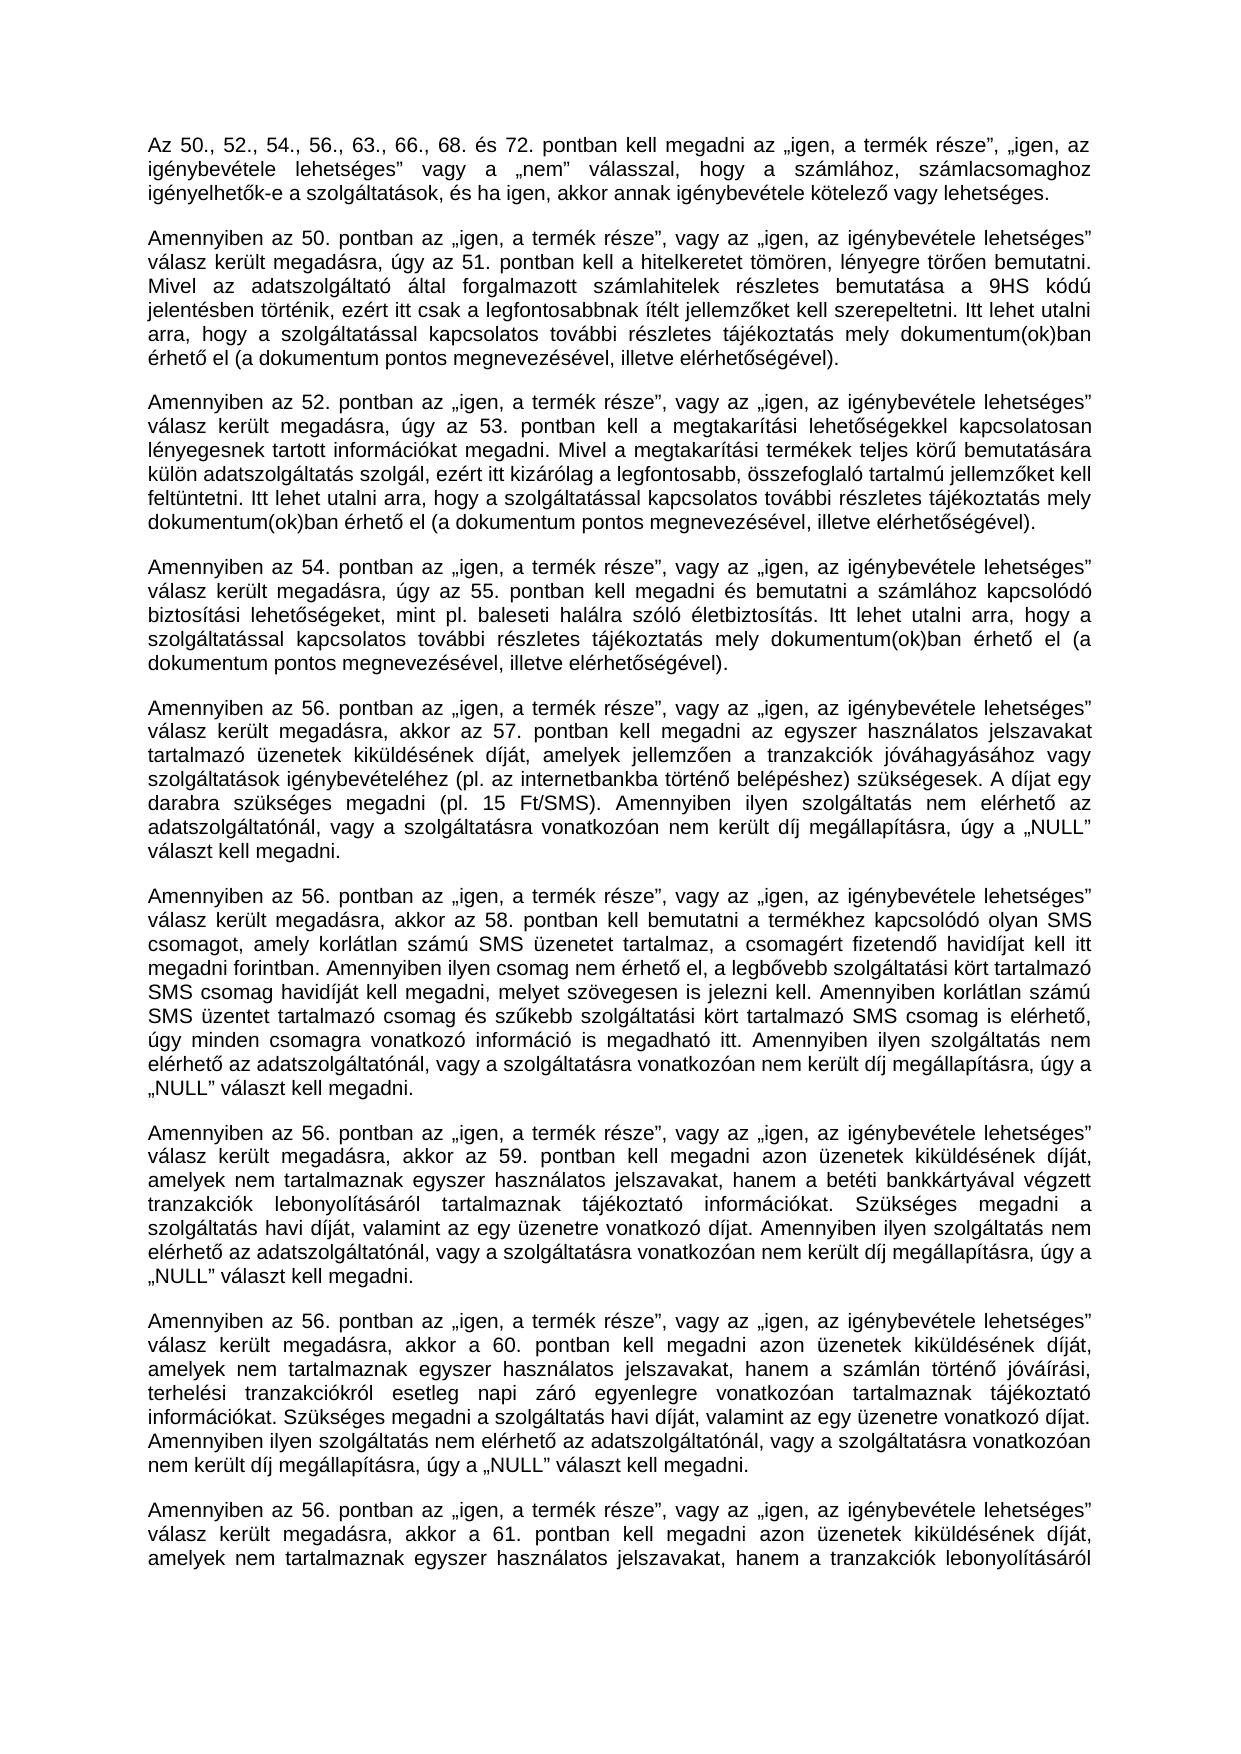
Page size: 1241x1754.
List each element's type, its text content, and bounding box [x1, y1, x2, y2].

text Amennyiben az 56. pontban az „igen, a termék része”, vagy az „igen, az igénybevétele lehetséges” válasz került megadásra, akkor a 60. pontban kell megadni azon üzenetek kiküldésének díját, amelyek nem tartalmaznak egyszer használatos jelszavakat, hanem a számlán történő jóváírási, terhelési tranzakciókról esetleg napi záró egyenlegre vonatkozóan tartalmaznak tájékoztató információkat. Szükséges megadni a szolgáltatás havi díját, valamint az egy üzenetre vonatkozó díjat. Amennyiben ilyen szolgáltatás nem elérhető az adatszolgáltatónál, vagy a szolgáltatásra vonatkozóan nem került díj megállapításra, úgy a „NULL” választ kell megadni. [148, 1309, 1092, 1477]
text Amennyiben az 52. pontban az „igen, a termék része”, vagy az „igen, az igénybevétele lehetséges” válasz került megadásra, úgy az 53. pontban kell a megtakarítási lehetőségekkel kapcsolatosan lényegesnek tartott információkat megadni. Mivel a megtakarítási termékek teljes körű bemutatására külön adatszolgáltatás szolgál, ezért itt kizárólag a legfontosabb, összefoglaló tartalmú jellemzőket kell feltüntetni. Itt lehet utalni arra, hogy a szolgáltatással kapcsolatos további részletes tájékoztatás mely dokumentum(ok)ban érhető el (a dokumentum pontos megnevezésével, illetve elérhetőségével). [148, 390, 1092, 534]
text Amennyiben az 56. pontban az „igen, a termék része”, vagy az „igen, az igénybevétele lehetséges” válasz került megadásra, akkor az 58. pontban kell bemutatni a termékhez kapcsolódó olyan SMS csomagot, amely korlátlan számú SMS üzenetet tartalmaz, a csomagért fizetendő havidíjat kell itt megadni forintban. Amennyiben ilyen csomag nem érhető el, a legbővebb szolgáltatási kört tartalmazó SMS csomag havidíját kell megadni, melyet szövegesen is jelezni kell. Amennyiben korlátlan számú SMS üzentet tartalmazó csomag és szűkebb szolgáltatási kört tartalmazó SMS csomag is elérhető, úgy minden csomagra vonatkozó információ is megadható itt. Amennyiben ilyen szolgáltatás nem elérhető az adatszolgáltatónál, vagy a szolgáltatásra vonatkozóan nem került díj megállapításra, úgy a „NULL” választ kell megadni. [148, 884, 1092, 1099]
text Amennyiben az 50. pontban az „igen, a termék része”, vagy az „igen, az igénybevétele lehetséges” válasz került megadásra, úgy az 51. pontban kell a hitelkeretet tömören, lényegre törően bemutatni. Mivel az adatszolgáltató által forgalmazott számlahitelek részletes bemutatása a 9HS kódú jelentésben történik, ezért itt csak a legfontosabbnak ítélt jellemzőket kell szerepeltetni. Itt lehet utalni arra, hogy a szolgáltatással kapcsolatos további részletes tájékoztatás mely dokumentum(ok)ban érhető el (a dokumentum pontos megnevezésével, illetve elérhetőségével). [148, 226, 1092, 369]
text Az 50., 52., 54., 56., 63., 66., 68. és 72. pontban kell megadni az „igen, a termék része”, „igen, az igénybevétele lehetséges” vagy a „nem” válasszal, hogy a számlához, számlacsomaghoz igényelhetők-e a szolgáltatások, és ha igen, akkor annak igénybevétele kötelező vagy lehetséges. [148, 133, 1092, 205]
text Amennyiben az 54. pontban az „igen, a termék része”, vagy az „igen, az igénybevétele lehetséges” válasz került megadásra, úgy az 55. pontban kell megadni és bemutatni a számlához kapcsolódó biztosítási lehetőségeket, mint pl. baleseti halálra szóló életbiztosítás. Itt lehet utalni arra, hogy a szolgáltatással kapcsolatos további részletes tájékoztatás mely dokumentum(ok)ban érhető el (a dokumentum pontos megnevezésével, illetve elérhetőségével). [148, 555, 1092, 674]
text Amennyiben az 56. pontban az „igen, a termék része”, vagy az „igen, az igénybevétele lehetséges” válasz került megadásra, akkor az 59. pontban kell megadni azon üzenetek kiküldésének díját, amelyek nem tartalmaznak egyszer használatos jelszavakat, hanem a betéti bankkártyával végzett tranzakciók lebonyolításáról tartalmaznak tájékoztató információkat. Szükséges megadni a szolgáltatás havi díját, valamint az egy üzenetre vonatkozó díjat. Amennyiben ilyen szolgáltatás nem elérhető az adatszolgáltatónál, vagy a szolgáltatásra vonatkozóan nem került díj megállapításra, úgy a „NULL” választ kell megadni. [148, 1120, 1092, 1288]
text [148, 1497, 1092, 1569]
text Amennyiben az 56. pontban az „igen, a termék része”, vagy az „igen, az igénybevétele lehetséges” válasz került megadásra, akkor az 57. pontban kell megadni az egyszer használatos jelszavakat tartalmazó üzenetek kiküldésének díját, amelyek jellemzően a tranzakciók jóváhagyásához vagy szolgáltatások igénybevételéhez (pl. az internetbankba történő belépéshez) szükségesek. A díjat egy darabra szükséges megadni (pl. 15 Ft/SMS). Amennyiben ilyen szolgáltatás nem elérhető az adatszolgáltatónál, vagy a szolgáltatásra vonatkozóan nem került díj megállapításra, úgy a „NULL” választ kell megadni. [148, 695, 1092, 863]
